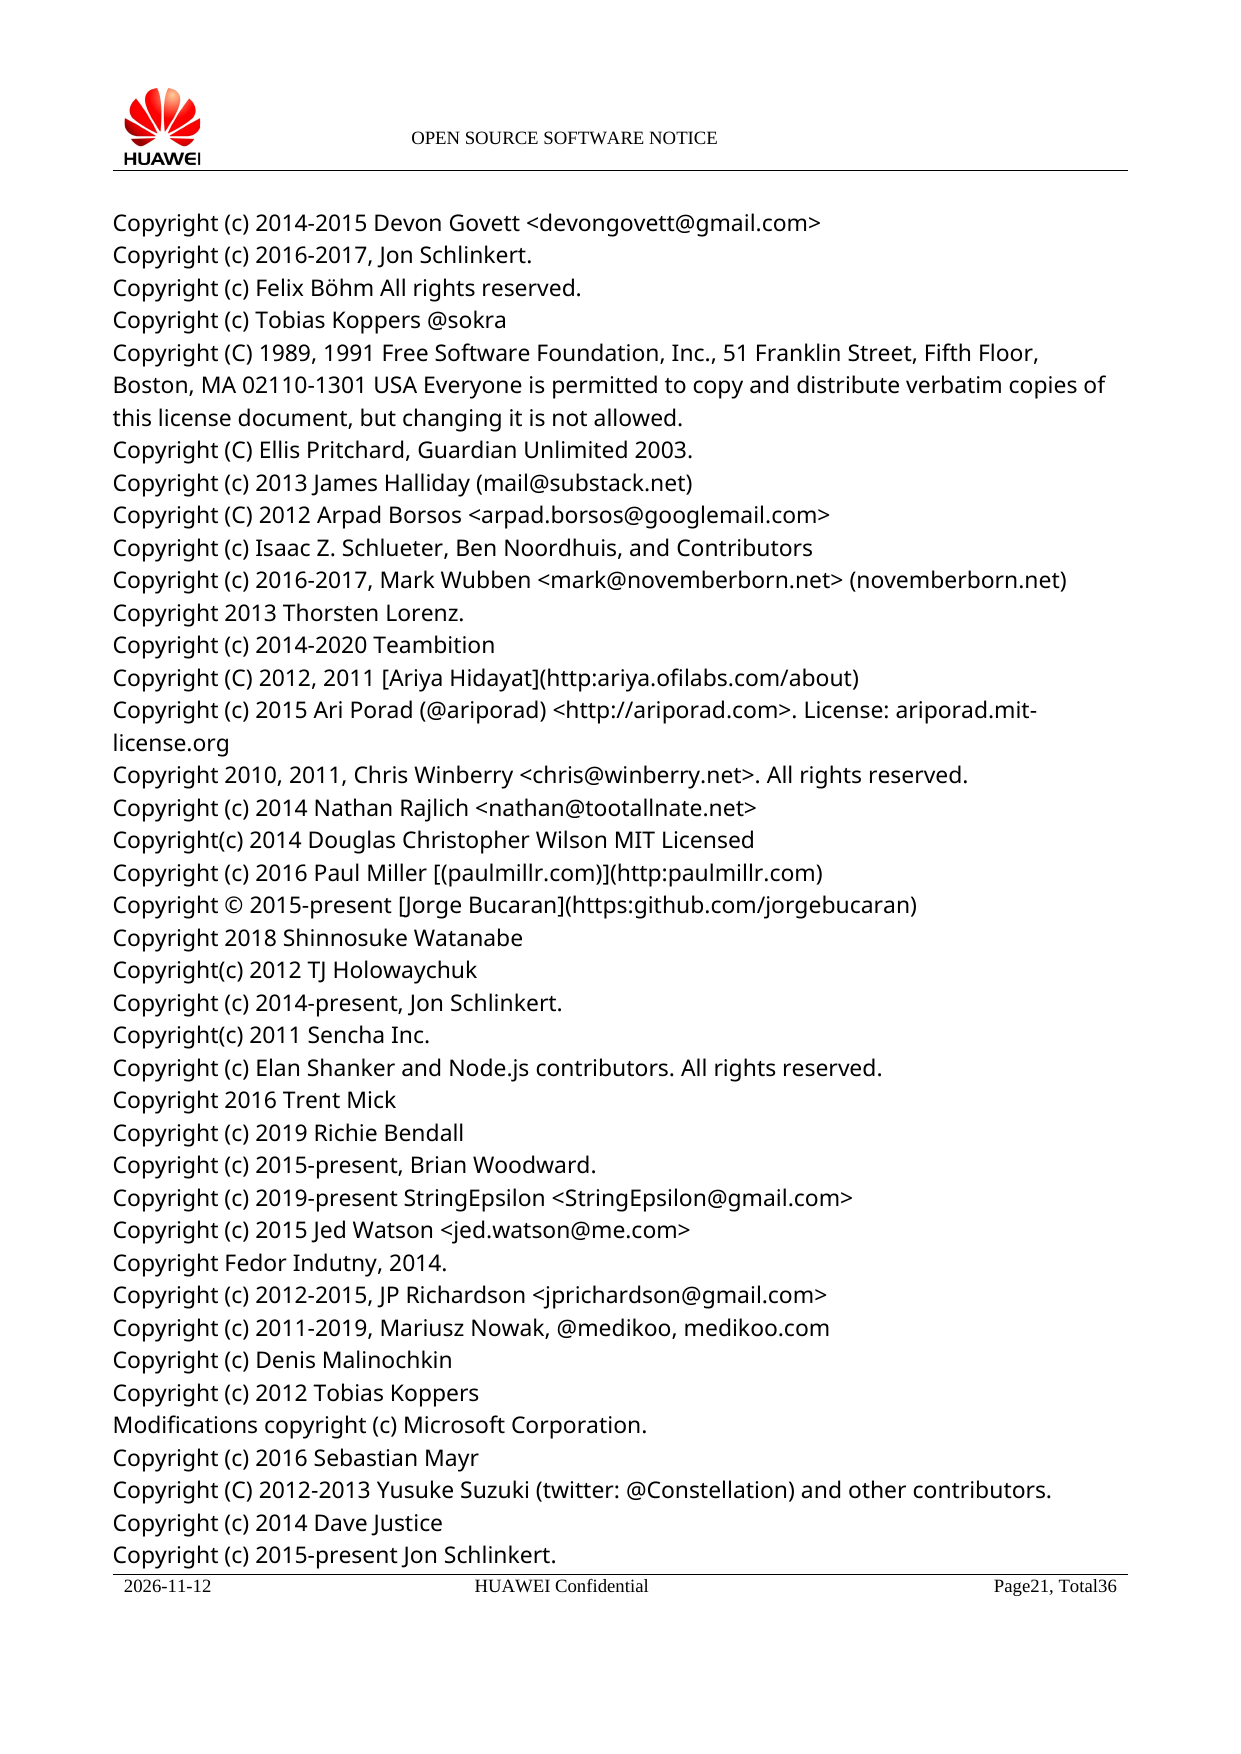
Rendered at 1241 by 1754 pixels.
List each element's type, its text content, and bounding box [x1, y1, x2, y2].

picture [124, 88, 201, 165]
